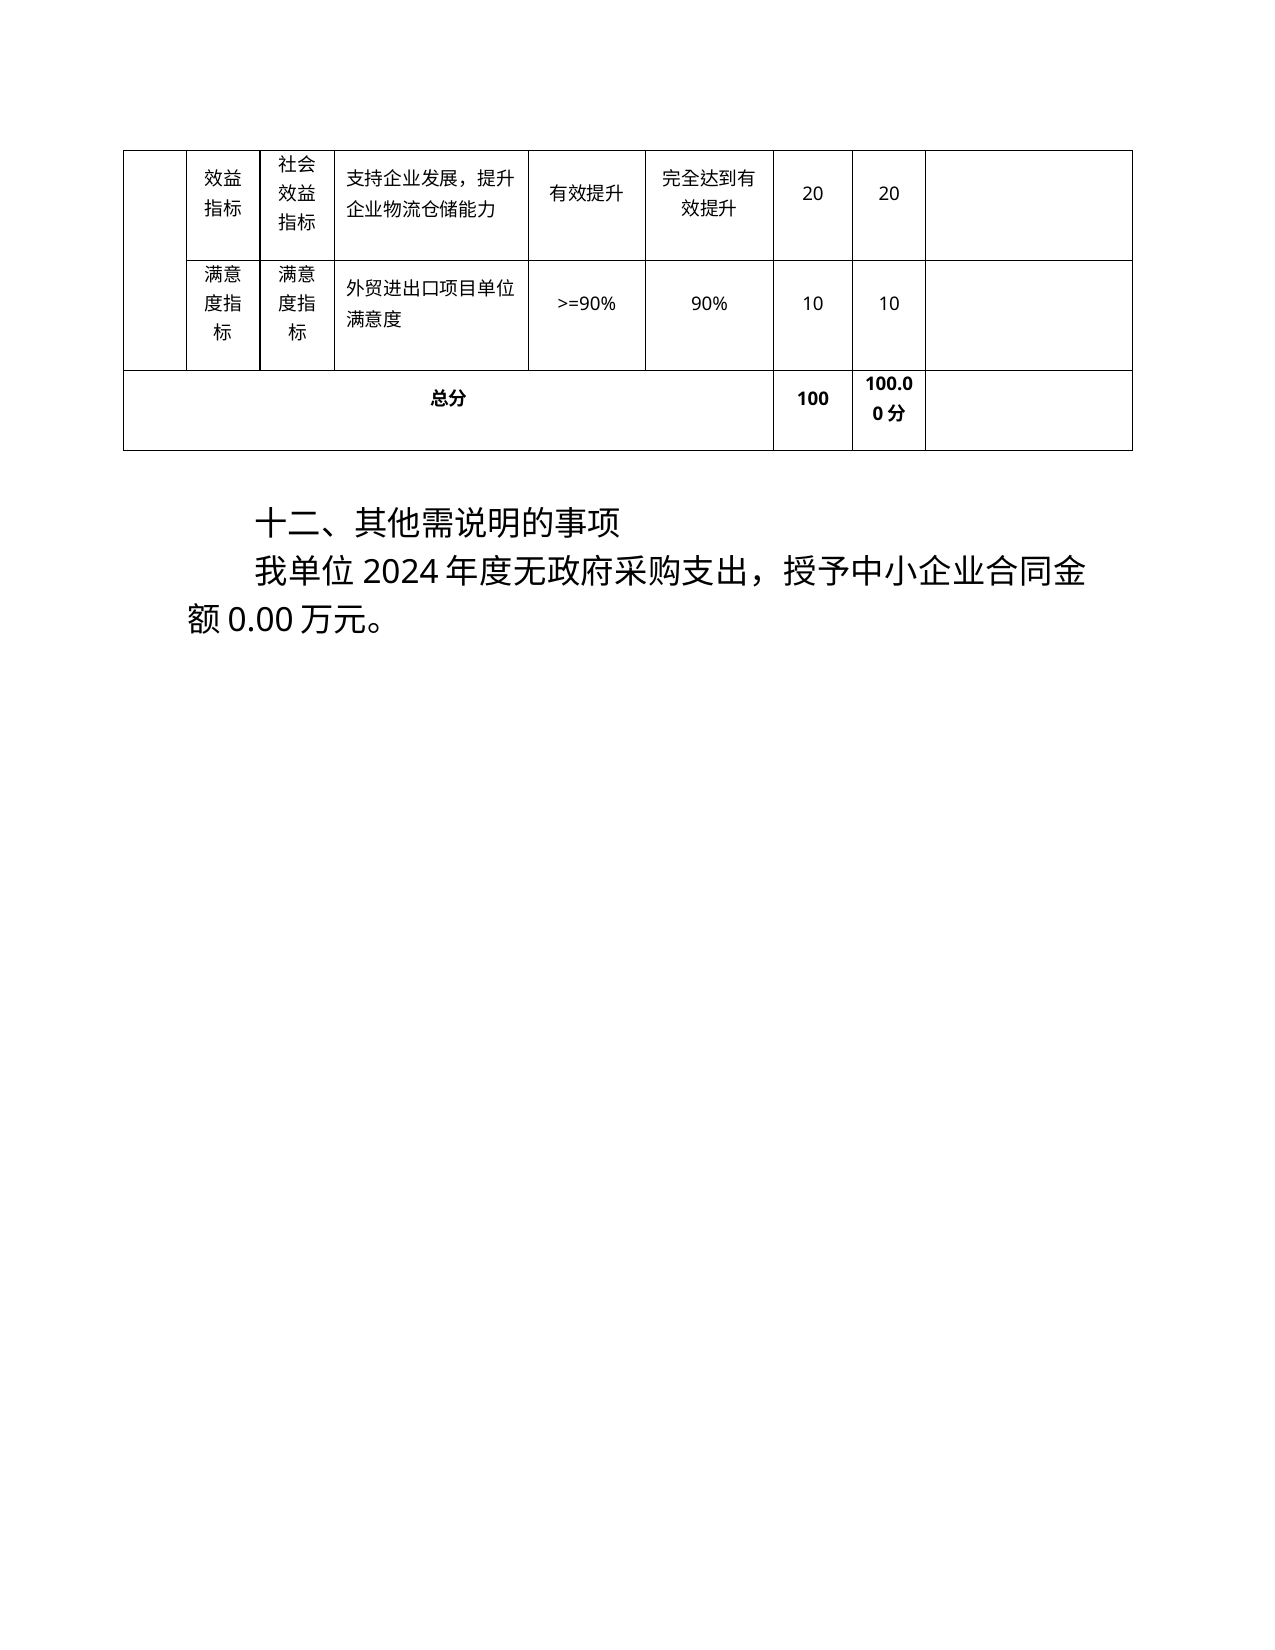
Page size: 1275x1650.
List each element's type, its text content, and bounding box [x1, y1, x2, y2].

table_cell 总分 [124, 371, 773, 450]
table_cell 效益指标 [187, 151, 259, 260]
table_cell 支持企业发展，提升企业物流仓储能力 [335, 151, 528, 260]
table_cell 20 [774, 151, 852, 260]
table_cell 社会效益指标 [261, 151, 334, 260]
text 我单位2024年度无政府采购支出，授予中小企业合同金额0.00万元。 [187, 545, 1087, 642]
table_cell [926, 371, 1132, 450]
table_cell 20 [853, 151, 925, 260]
table_cell 外贸进出口项目单位满意度 [335, 261, 528, 369]
table_cell 90% [646, 261, 773, 369]
table_cell [926, 151, 1132, 260]
table_cell 完全达到有效提升 [646, 151, 773, 260]
table_cell 满意度指标 [261, 261, 334, 369]
table_cell 100.00分 [853, 371, 925, 450]
table_cell 有效提升 [529, 151, 645, 260]
table_cell >=90% [529, 261, 645, 369]
table_cell 10 [853, 261, 925, 369]
table_cell 100 [774, 371, 852, 450]
table_cell 满意度指标 [187, 261, 259, 369]
text 十二、其他需说明的事项 [187, 497, 1087, 545]
table_cell 10 [774, 261, 852, 369]
table_cell [926, 261, 1132, 369]
